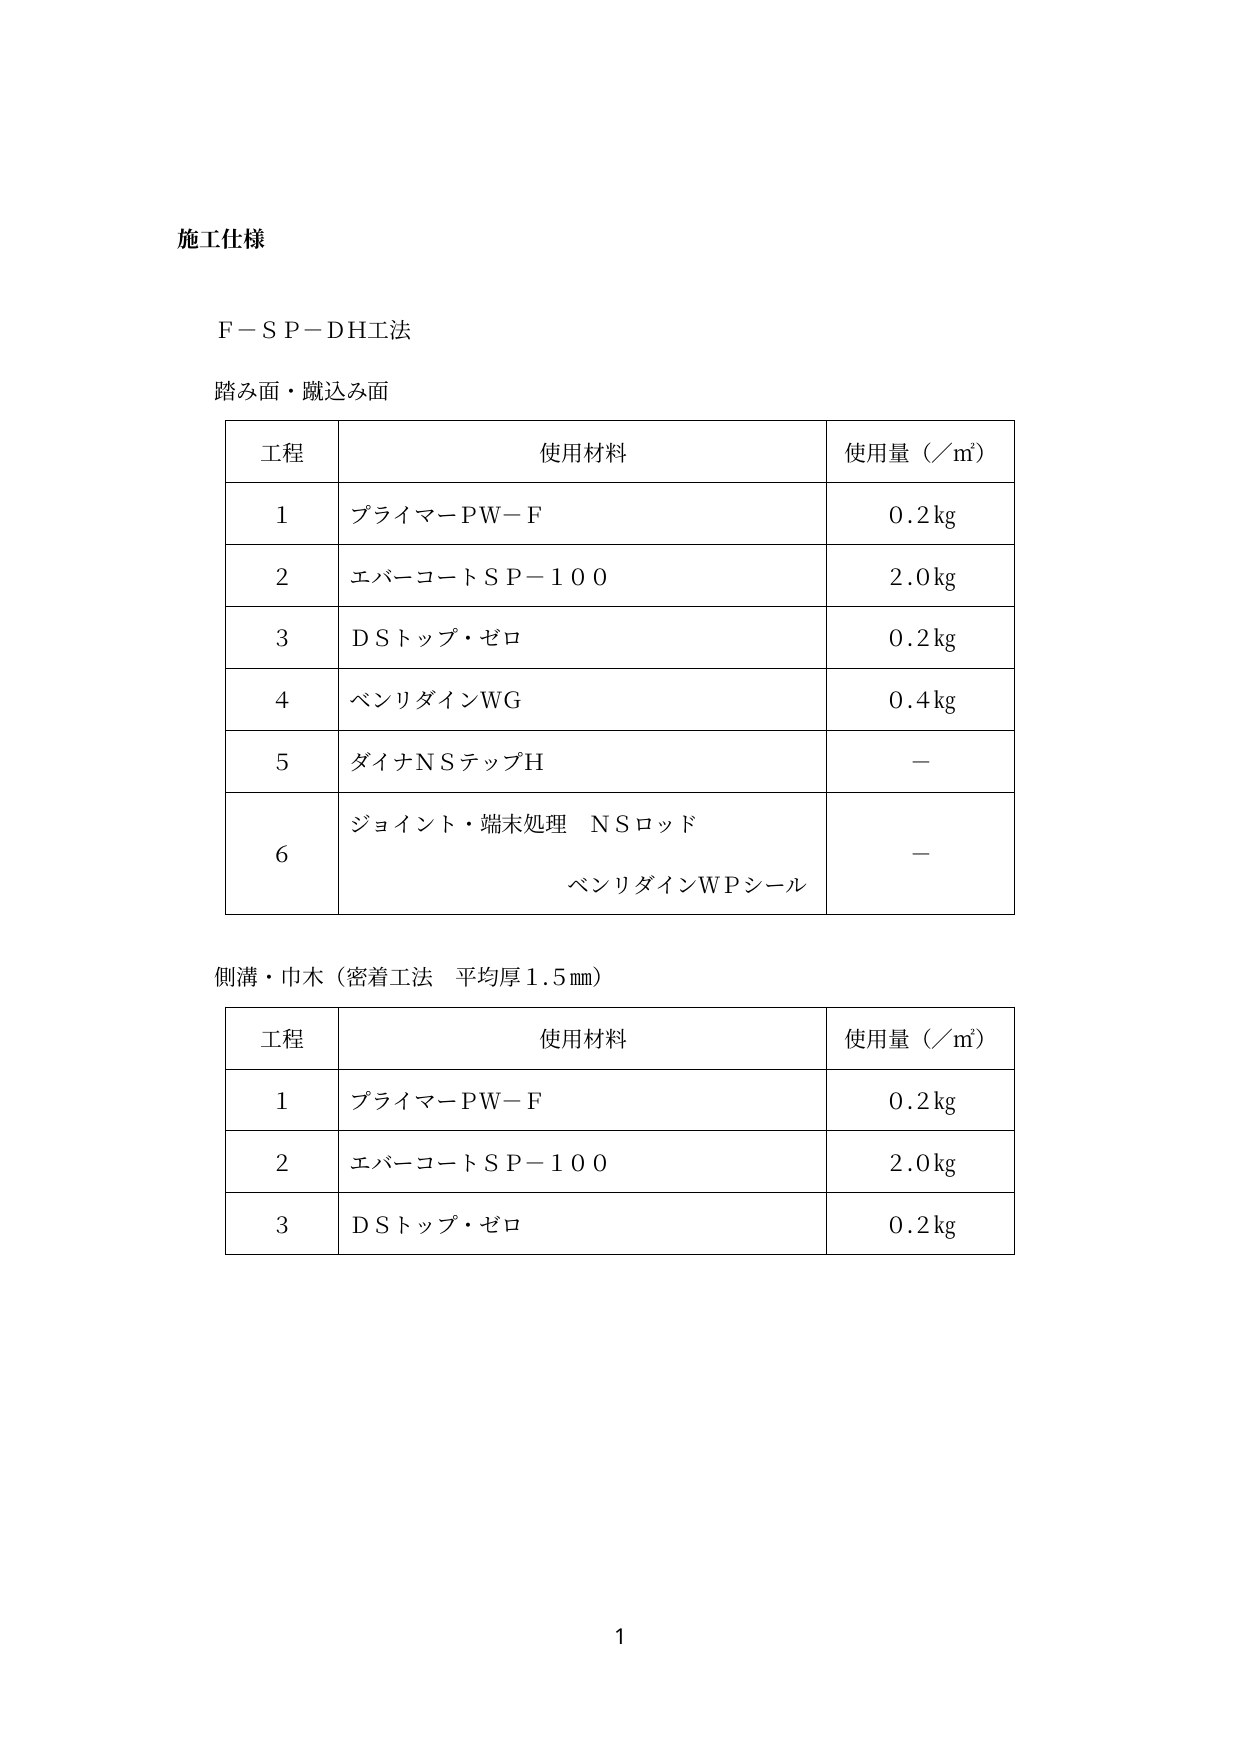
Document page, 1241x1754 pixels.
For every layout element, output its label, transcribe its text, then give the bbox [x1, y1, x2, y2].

table_cell ２ [226, 545, 338, 606]
text 踏み面・蹴込み面 [214, 359, 1063, 420]
table_cell １ [226, 1070, 338, 1130]
table_cell ６ [226, 793, 338, 914]
table_cell － [827, 731, 1014, 792]
table_header 使用量（／㎡） [827, 1008, 1014, 1068]
table_cell ダイナＮＳテップＨ [339, 731, 826, 792]
table_header 工程 [226, 421, 338, 482]
table_cell ベンリダインＷＧ [339, 669, 826, 730]
table_cell １ [226, 483, 338, 544]
table_cell ＤＳトップ・ゼロ [339, 1193, 826, 1254]
table_cell ０.２㎏ [827, 1193, 1014, 1254]
table_header 使用量（／㎡） [827, 421, 1014, 482]
table_cell ０.２㎏ [827, 1070, 1014, 1130]
table_cell ３ [226, 1193, 338, 1254]
table_cell ０.２㎏ [827, 483, 1014, 544]
table_cell ０.２㎏ [827, 607, 1014, 668]
table_cell ＤＳトップ・ゼロ [339, 607, 826, 668]
table_header 使用材料 [339, 1008, 826, 1068]
text 側溝・巾木（密着工法 平均厚１.５㎜） [214, 946, 1063, 1007]
table_cell ３ [226, 607, 338, 668]
table_cell ２.０㎏ [827, 545, 1014, 606]
text 施工仕様 [177, 207, 1063, 268]
table_cell ２ [226, 1131, 338, 1192]
table_cell ４ [226, 669, 338, 730]
table_cell － [827, 793, 1014, 914]
table_cell ５ [226, 731, 338, 792]
table_header 工程 [226, 1008, 338, 1068]
table_header 使用材料 [339, 421, 826, 482]
table_cell プライマーＰＷ－Ｆ [339, 483, 826, 544]
table_cell エバーコートＳＰ－１００ [339, 1131, 826, 1192]
table_cell エバーコートＳＰ－１００ [339, 545, 826, 606]
table_cell ２.０㎏ [827, 1131, 1014, 1192]
table_cell プライマーＰＷ－Ｆ [339, 1070, 826, 1130]
table_cell ０.４㎏ [827, 669, 1014, 730]
text Ｆ－ＳＰ－ＤＨ工法 [214, 299, 1063, 359]
table_cell ジョイント・端末処理 ＮＳロッド ベンリダインＷＰシール [339, 793, 826, 914]
